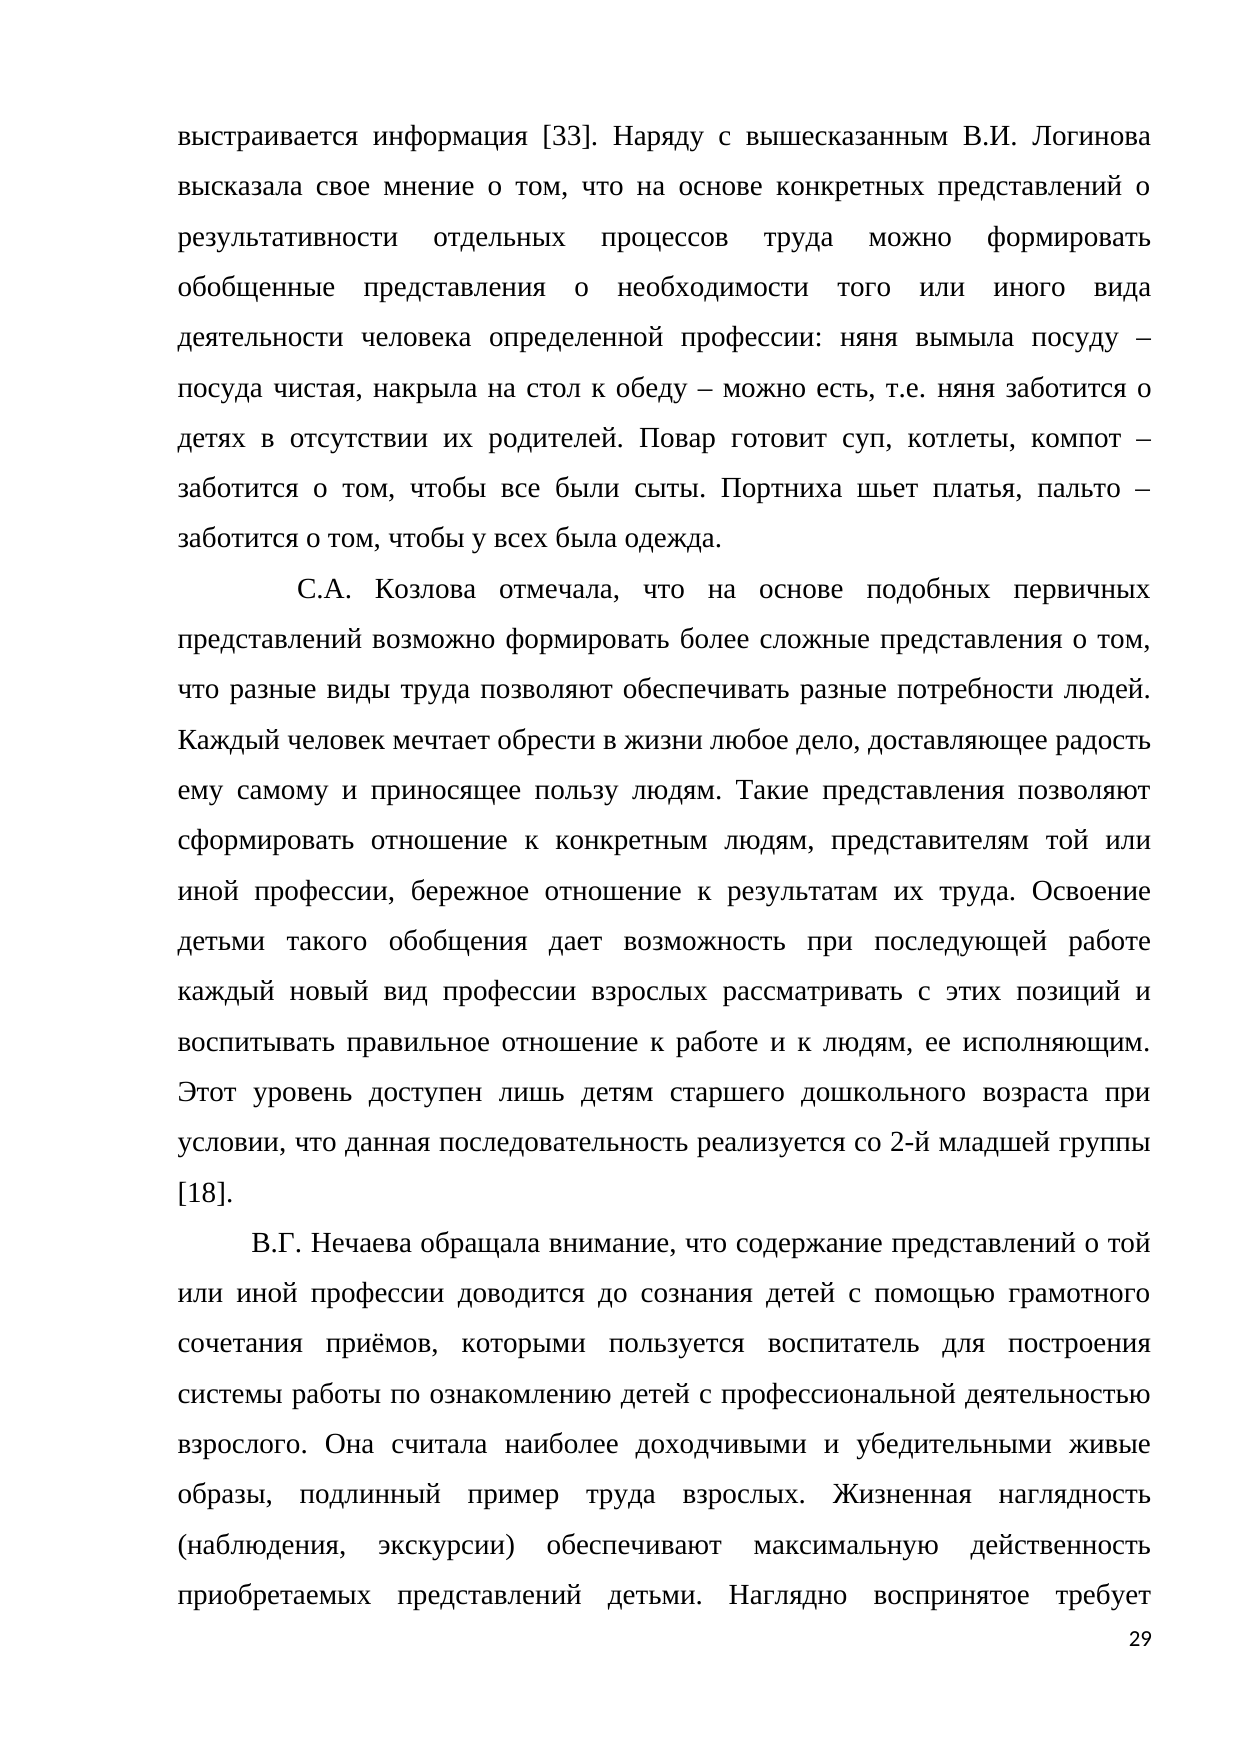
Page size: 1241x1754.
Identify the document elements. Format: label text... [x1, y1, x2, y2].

text С.А. Козлова отмечала, что на основе подобных первичных представлений возможно формировать более сложные представления о том, что разные виды труда позволяют обеспечивать разные потребности людей. Каждый человек мечтает обрести в жизни любое дело, доставляющее радость ему самому и приносящее пользу людям. Такие представления позволяют сформировать отношение к конкретным людям, представителям той или иной профессии, бережное отношение к результатам их труда. Освоение детьми такого обобщения дает возможность при последующей работе каждый новый вид профессии взрослых рассматривать с этих позиций и воспитывать правильное отношение к работе и к людям, ее исполняющим. Этот уровень доступен лишь детям старшего дошкольного возраста при условии, что данная последовательность реализуется со 2-й младшей группы [18]. [177, 571, 1152, 1208]
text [177, 1225, 1152, 1611]
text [177, 118, 1152, 554]
